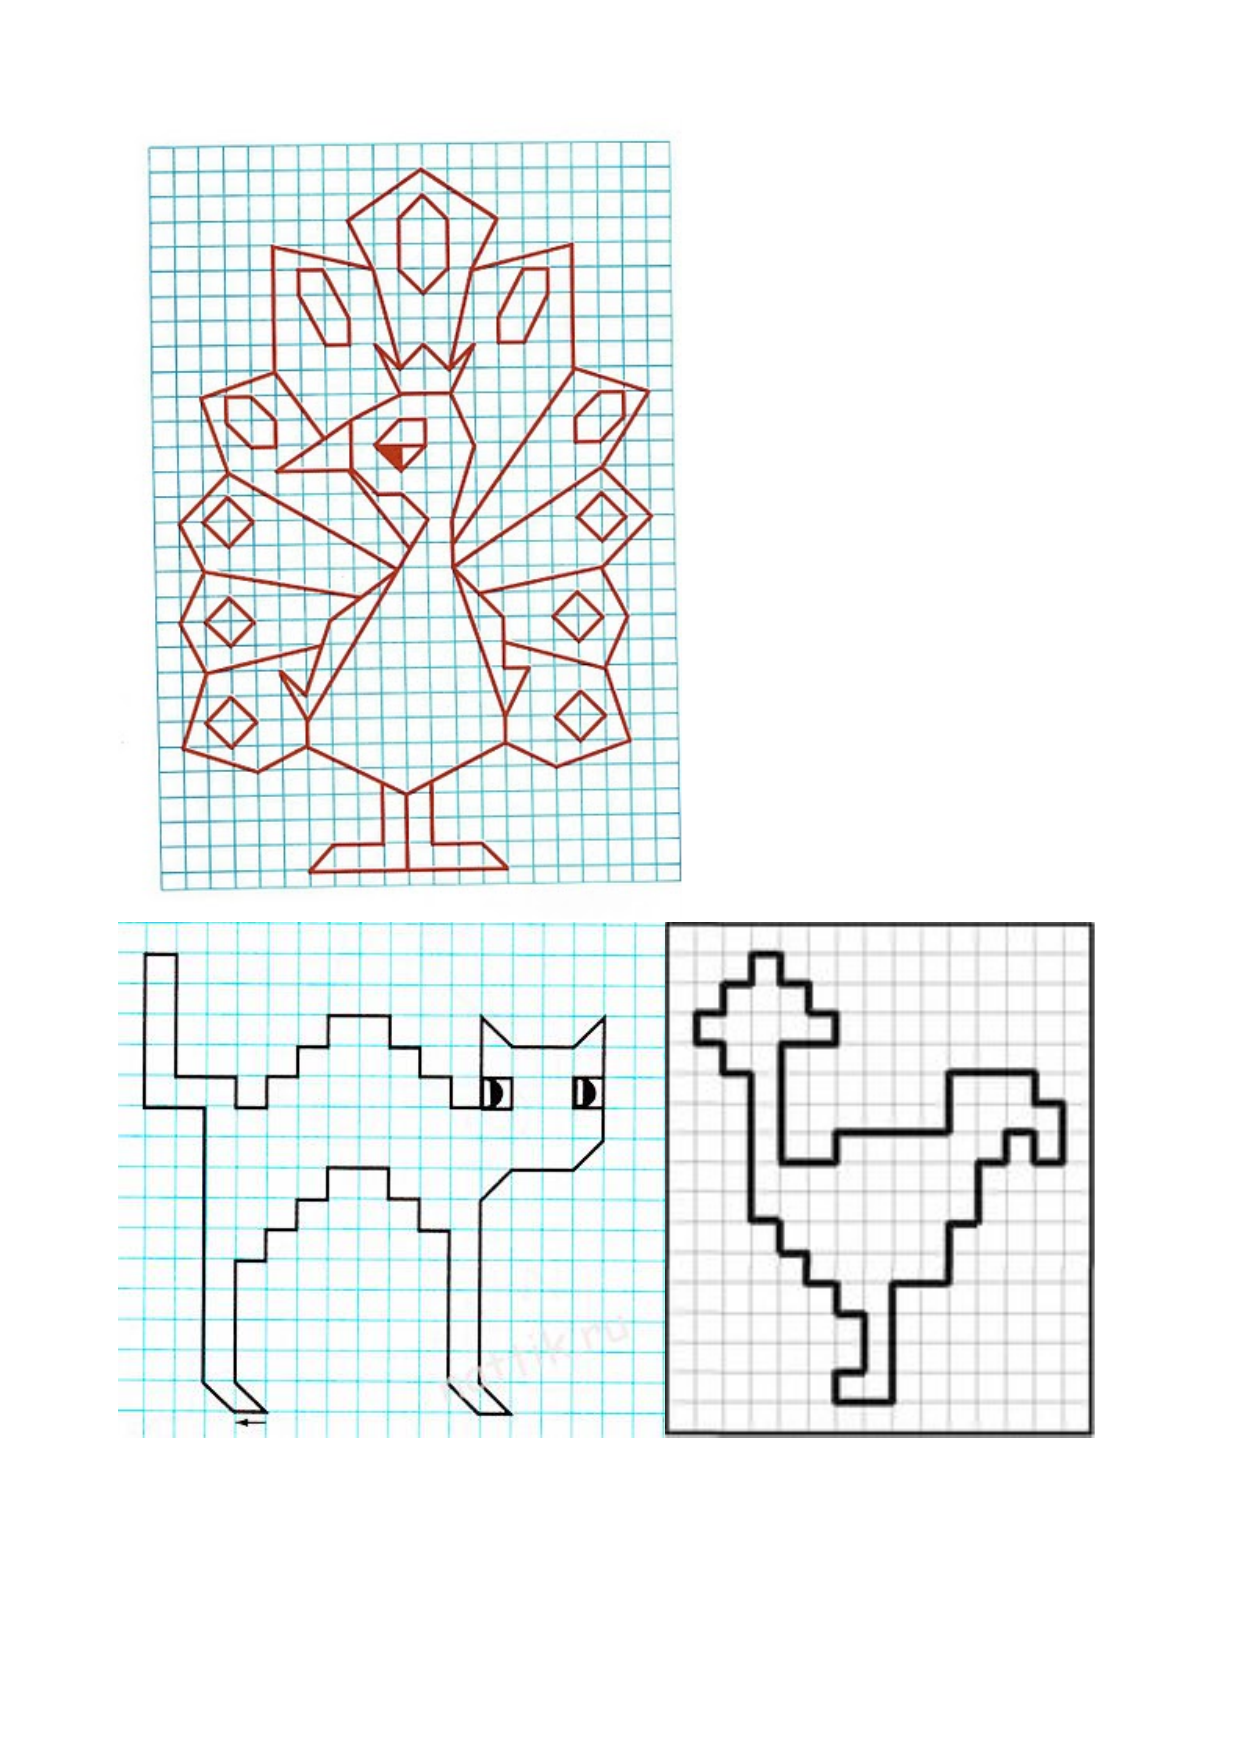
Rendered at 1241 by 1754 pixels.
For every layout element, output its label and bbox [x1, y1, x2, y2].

picture [118, 118, 683, 919]
picture [118, 922, 1095, 1438]
